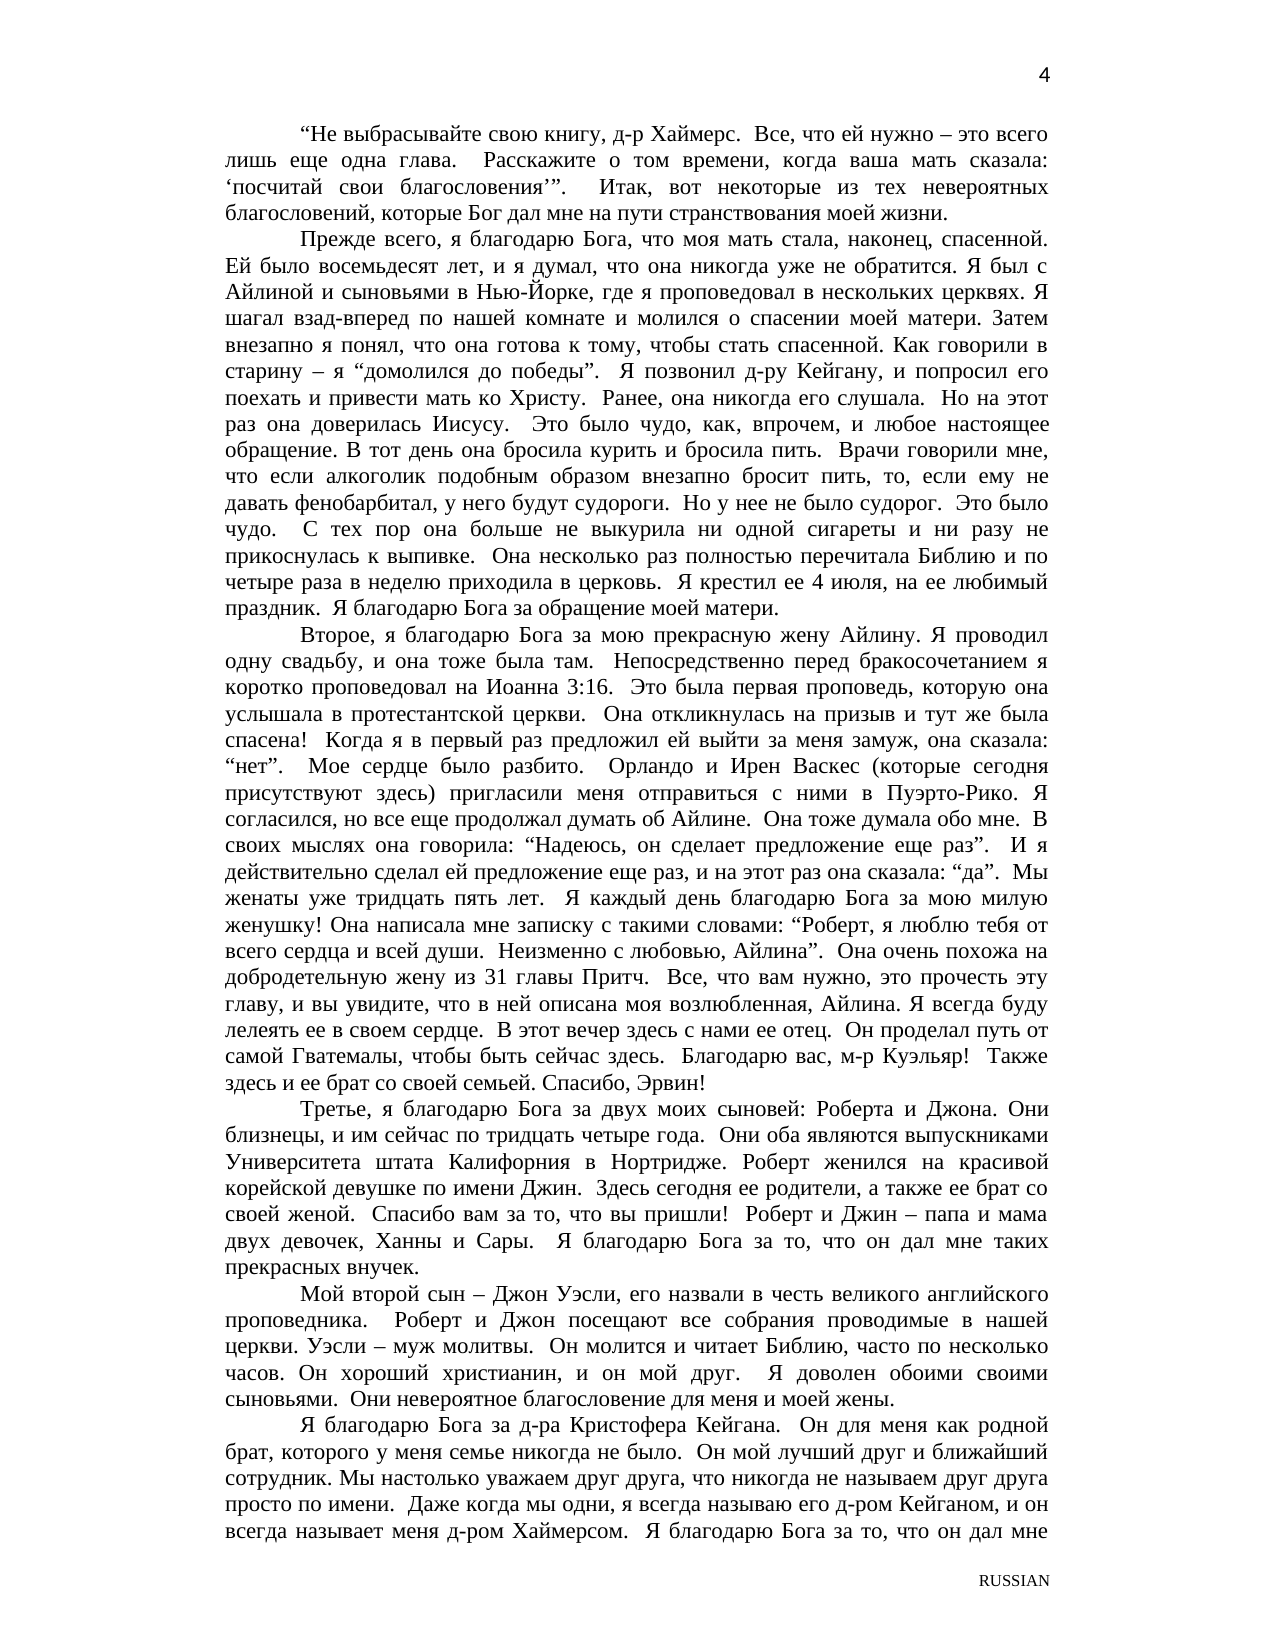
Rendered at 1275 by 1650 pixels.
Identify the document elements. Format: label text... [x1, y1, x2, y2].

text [225, 1411, 1050, 1543]
text Третье, я благодарю Бога за двух моих сыновей: Роберта и Джона. Они близнецы, и им сейчас по тридцать четыре года. Они оба являются выпускниками Университета штата Калифорния в Нортридже. Роберт женился на красивой корейской девушке по имени Джин. Здесь сегодня ее родители, а также ее брат со своей женой. Спасибо вам за то, что вы пришли! Роберт и Джин – папа и мама двух девочек, Ханны и Сары. Я благодарю Бога за то, что он дал мне таких прекрасных внучек. [225, 1095, 1050, 1279]
text Прежде всего, я благодарю Бога, что моя мать стала, наконец, спасенной. Ей было восемьдесят лет, и я думал, что она никогда уже не обратится. Я был с Айлиной и сыновьями в Нью-Йорке, где я проповедовал в нескольких церквях. Я шагал взад-вперед по нашей комнате и молился о спасении моей матери. Затем внезапно я понял, что она готова к тому, чтобы стать спасенной. Как говорили в старину – я “домолился до победы”. Я позвонил д-ру Кейгану, и попросил его поехать и привести мать ко Христу. Ранее, она никогда его слушала. Но на этот раз она доверилась Иисусу. Это было чудо, как, впрочем, и любое настоящее обращение. В тот день она бросила курить и бросила пить. Врачи говорили мне, что если алкоголик подобным образом внезапно бросит пить, то, если ему не давать фенобарбитал, у него будут судороги. Но у нее не было судорог. Это было чудо. С тех пор она больше не выкурила ни одной сигареты и ни разу не прикоснулась к выпивке. Она несколько раз полностью перечитала Библию и по четыре раза в неделю приходила в церковь. Я крестил ее 4 июля, на ее любимый праздник. Я благодарю Бога за обращение моей матери. [225, 225, 1050, 621]
text Второе, я благодарю Бога за мою прекрасную жену Айлину. Я проводил одну свадьбу, и она тоже была там. Непосредственно перед бракосочетанием я коротко проповедовал на Иоанна 3:16. Это была первая проповедь, которую она услышала в протестантской церкви. Она откликнулась на призыв и тут же была спасена! Когда я в первый раз предложил ей выйти за меня замуж, она сказала: “нет”. Мое сердце было разбито. Орландо и Ирен Васкес (которые сегодня присутствуют здесь) пригласили меня отправиться с ними в Пуэрто-Рико. Я согласился, но все еще продолжал думать об Айлине. Она тоже думала обо мне. В своих мыслях она говорила: “Надеюсь, он сделает предложение еще раз”. И я действительно сделал ей предложение еще раз, и на этот раз она сказала: “да”. Мы женаты уже тридцать пять лет. Я каждый день благодарю Бога за мою милую женушку! Она написала мне записку с такими словами: “Роберт, я люблю тебя от всего сердца и всей души. Неизменно с любовью, Айлина”. Она очень похожа на добродетельную жену из 31 главы Притч. Все, что вам нужно, это прочесть эту главу, и вы увидите, что в ней описана моя возлюбленная, Айлина. Я всегда буду лелеять ее в своем сердце. В этот вечер здесь с нами ее отец. Он проделал путь от самой Гватемалы, чтобы быть сейчас здесь. Благодарю вас, м-р Куэльяр! Также здесь и ее брат со своей семьей. Спасибо, Эрвин! [225, 621, 1050, 1095]
text “Не выбрасывайте свою книгу, д-р Хаймерс. Все, что ей нужно – это всего лишь еще одна глава. Расскажите о том времени, когда ваша мать сказала: ‘посчитай свои благословения’”. Итак, вот некоторые из тех невероятных благословений, которые Бог дал мне на пути странствования моей жизни. [225, 120, 1050, 225]
text Мой второй сын – Джон Уэсли, его назвали в честь великого английского проповедника. Роберт и Джон посещают все собрания проводимые в нашей церкви. Уэсли – муж молитвы. Он молится и читает Библию, часто по несколько часов. Он хороший христианин, и он мой друг. Я доволен обоими своими сыновьями. Они невероятное благословение для меня и моей жены. [225, 1279, 1050, 1411]
